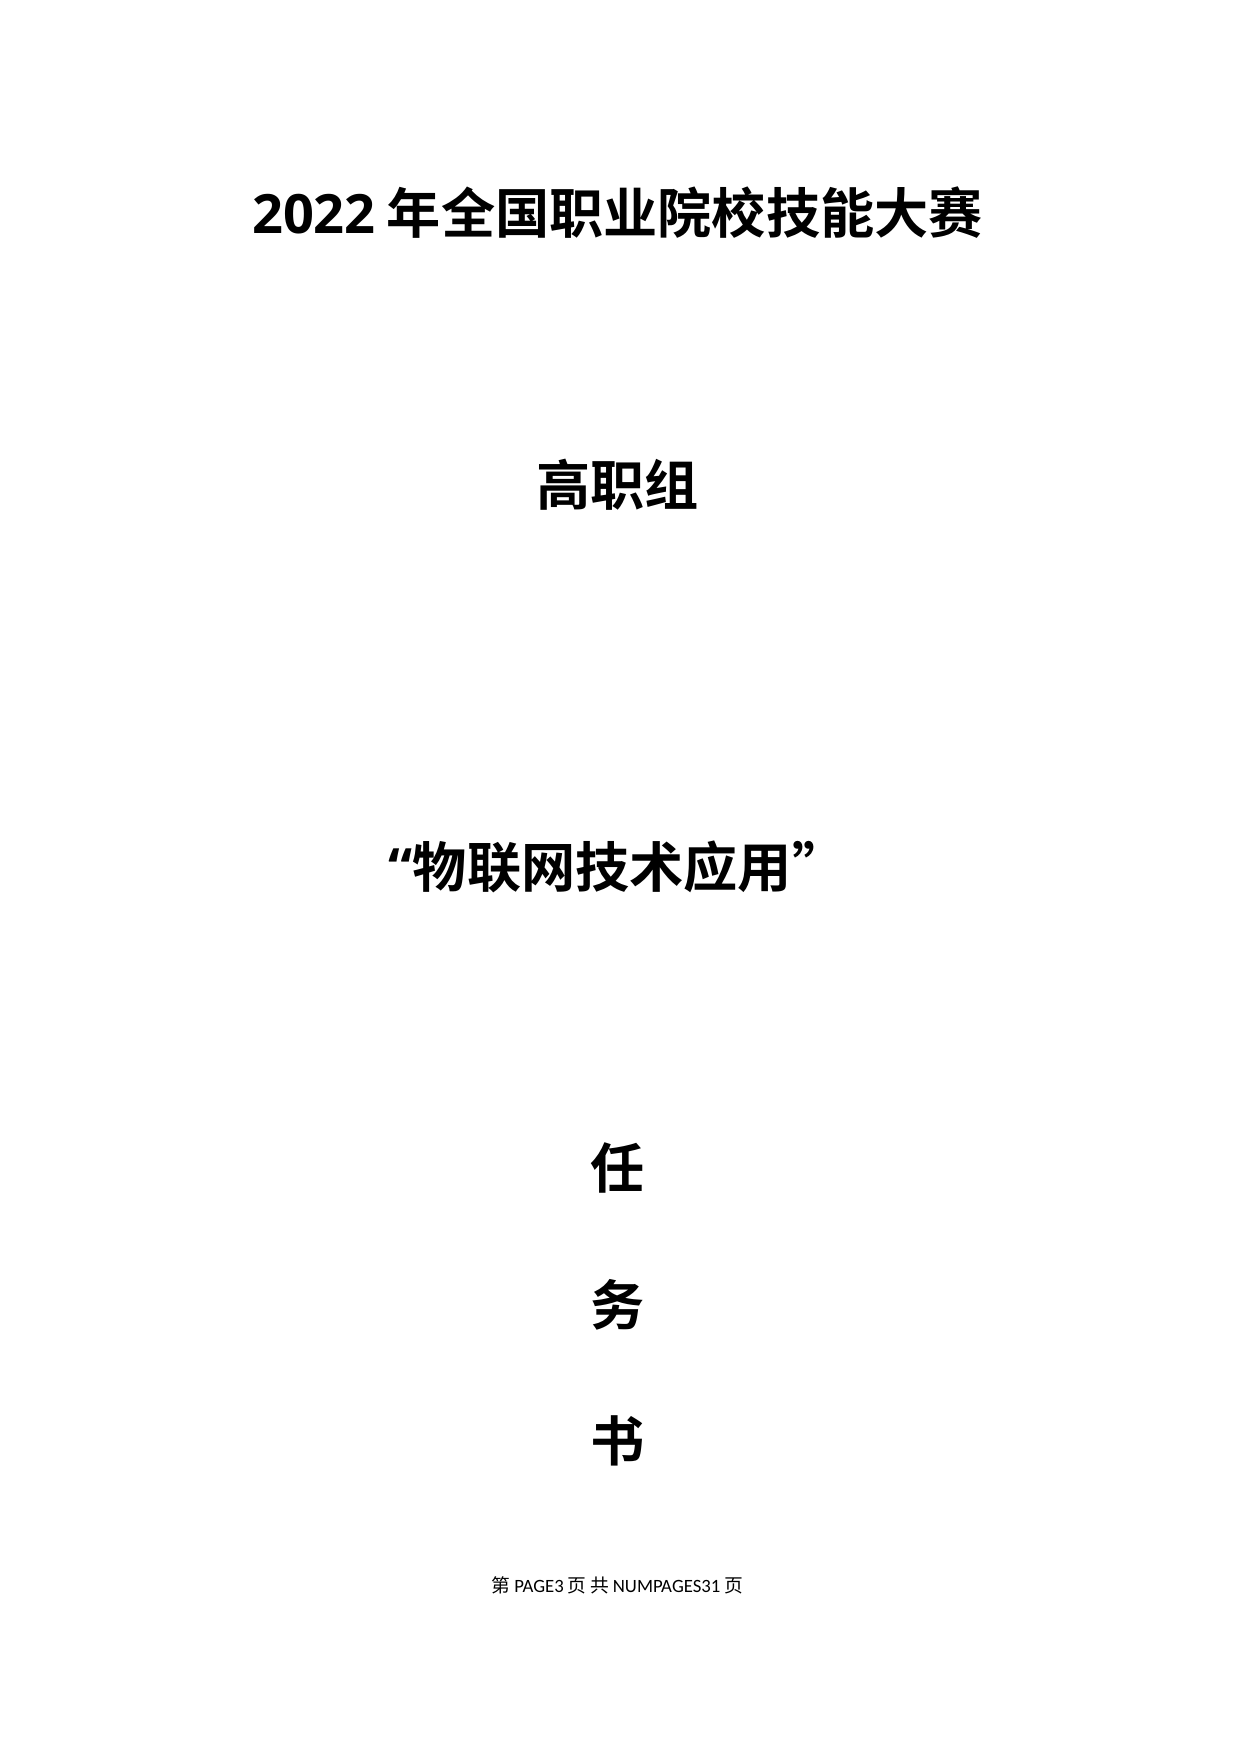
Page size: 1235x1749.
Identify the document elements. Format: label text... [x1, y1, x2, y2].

text 务 [187, 1253, 1047, 1350]
text 任 [187, 1116, 1047, 1213]
text “物联网技术应用” [187, 815, 1047, 913]
text 书 [187, 1389, 1047, 1487]
text 2022年全国职业院校技能大赛 [187, 161, 1047, 259]
text 高职组 [187, 433, 1047, 530]
